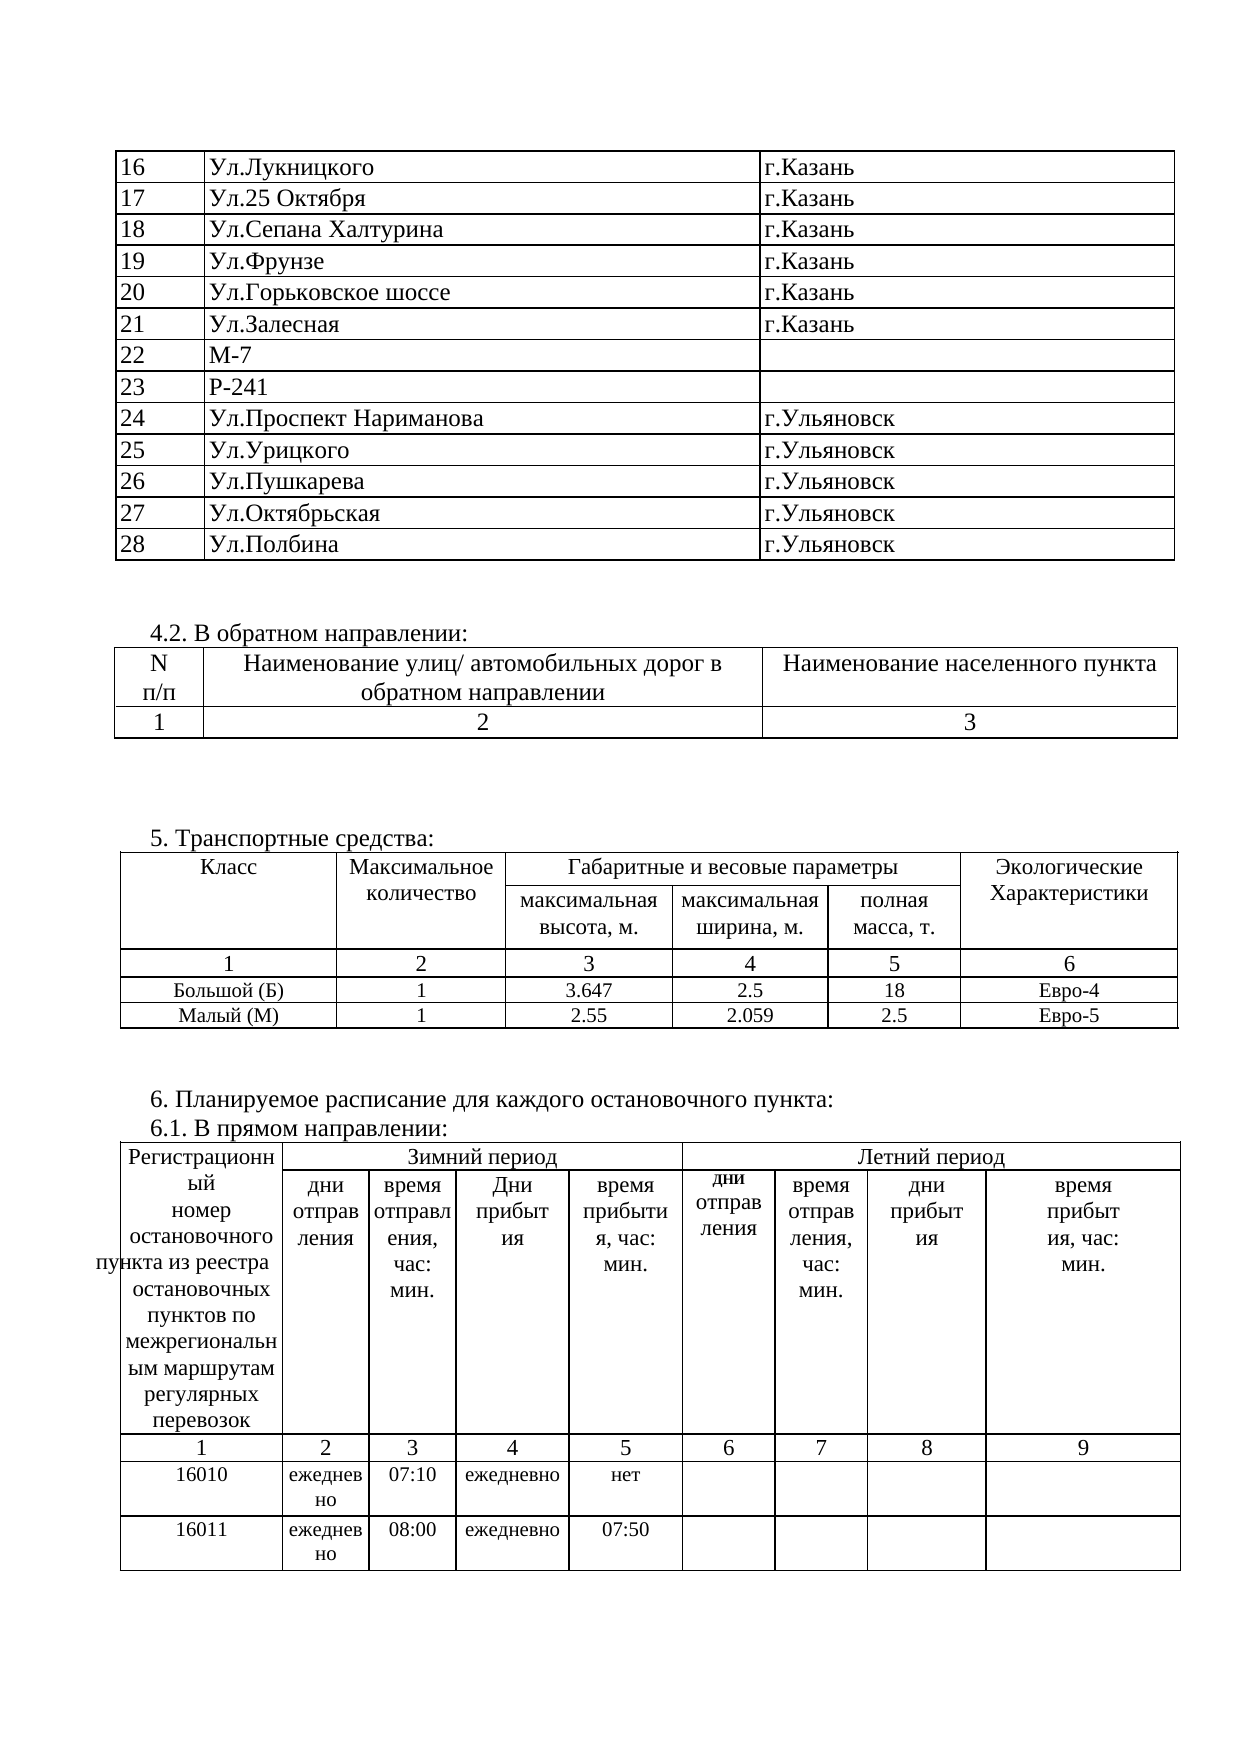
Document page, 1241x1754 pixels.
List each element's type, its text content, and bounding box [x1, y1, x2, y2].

table_cell 1 [115, 707, 203, 737]
table_header Максимальное количество [337, 853, 505, 948]
table_cell г.Ульяновск [761, 498, 1174, 527]
table_cell дни отправ ления [283, 1171, 368, 1433]
table_cell ежедневно [457, 1517, 568, 1569]
table_header Зимний период [283, 1143, 682, 1169]
table_cell 18 [829, 978, 960, 1002]
table_cell 17 [117, 183, 204, 213]
table_cell [868, 1517, 985, 1569]
table_cell 07:10 [370, 1462, 455, 1515]
table_cell 1 [121, 950, 336, 976]
table_header Летний период [683, 1143, 1180, 1169]
table_cell Ул.Пушкарева [205, 466, 759, 496]
table_header N п/п [115, 648, 203, 706]
table_cell 24 [117, 403, 204, 433]
table_cell Ул.Сепана Халтурина [205, 215, 759, 244]
table_cell время прибыт ия, час: мин. [987, 1171, 1180, 1433]
table_cell 1 [337, 1003, 505, 1027]
table_cell 4 [457, 1435, 568, 1461]
table_cell г.Казань [761, 152, 1174, 181]
table_cell 3.647 [506, 978, 672, 1002]
table_cell г.Казань [761, 277, 1174, 307]
table_cell Ул.Полбина [205, 529, 759, 559]
table_cell Евро-5 [961, 1003, 1177, 1027]
table_cell 28 [117, 529, 204, 559]
table_header Экологические Характеристики [961, 853, 1177, 948]
table_cell г.Ульяновск [761, 529, 1174, 559]
table_cell 5 [570, 1435, 682, 1461]
table_cell максимальная высота, м. [506, 886, 672, 948]
table_cell 08:00 [370, 1517, 455, 1569]
table_cell [987, 1462, 1180, 1515]
table_cell г.Ульяновск [761, 435, 1174, 464]
table_cell полная масса, т. [829, 886, 960, 948]
table_header Наименование населенного пункта [763, 648, 1177, 706]
table_cell 07:50 [570, 1517, 682, 1569]
table_cell 9 [987, 1435, 1180, 1461]
table_cell 19 [117, 246, 204, 276]
table_cell 4 [673, 950, 827, 976]
table_header Класс [121, 853, 336, 948]
text 6. Планируемое расписание для каждого остановочного пункта: [150, 1084, 1090, 1113]
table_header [121, 1143, 282, 1433]
table_cell г.Казань [761, 183, 1174, 213]
text 6.1. В прямом направлении: [150, 1113, 1090, 1141]
table_cell г.Казань [761, 246, 1174, 276]
table_cell Ул.25 Октября [205, 183, 759, 213]
table_cell 21 [117, 309, 204, 339]
table_cell Малый (М) [121, 1003, 336, 1027]
table_cell Ул.Фрунзе [205, 246, 759, 276]
table_cell ДНИ отправ ления [683, 1171, 774, 1433]
table_cell М-7 [205, 340, 759, 370]
table_cell [761, 340, 1174, 370]
table_cell нет [570, 1462, 682, 1515]
table_cell 16 [117, 152, 204, 181]
text 4.2. В обратном направлении: [150, 618, 1090, 647]
table_cell 20 [117, 277, 204, 307]
table_cell г.Казань [761, 215, 1174, 244]
table_cell 26 [117, 466, 204, 496]
table_cell Ул.Залесная [205, 309, 759, 339]
table_cell максимальная ширина, м. [673, 886, 827, 948]
table_cell г.Ульяновск [761, 466, 1174, 496]
table_cell ежедневно [283, 1517, 368, 1569]
table_cell 2 [337, 950, 505, 976]
table_cell 2.5 [673, 978, 827, 1002]
table_header Габаритные и весовые параметры [506, 853, 960, 885]
text 5. Транспортные средства: [150, 823, 1090, 851]
table_cell [761, 372, 1174, 402]
table_cell 3 [763, 706, 1177, 737]
table_cell 6 [683, 1435, 774, 1461]
table_cell 2.059 [673, 1003, 827, 1027]
table_cell время отправ ления, час: мин. [776, 1171, 867, 1433]
table_cell 3 [506, 950, 672, 976]
table_header Наименование улиц/ автомобильных дорог в обратном направлении [204, 648, 762, 706]
table_cell г.Ульяновск [761, 403, 1174, 433]
table_cell 27 [117, 498, 204, 527]
table_cell 18 [117, 215, 204, 244]
table_cell 25 [117, 435, 204, 464]
table_cell Ул.Октябрьская [205, 498, 759, 527]
table_cell 1 [121, 1435, 282, 1461]
table_cell Ул.Урицкого [205, 435, 759, 464]
table_cell [868, 1462, 985, 1515]
table_cell Р-241 [205, 372, 759, 402]
table_cell 7 [776, 1435, 867, 1461]
table_cell 2 [283, 1435, 368, 1461]
table_cell 2.5 [829, 1003, 960, 1027]
table_cell Дни прибыт ия [457, 1171, 568, 1433]
table_cell Евро-4 [961, 978, 1177, 1002]
table_cell 23 [117, 372, 204, 402]
table_cell [776, 1462, 867, 1515]
table_cell ежедневно [457, 1462, 568, 1515]
table_cell 16011 [121, 1517, 282, 1569]
table_cell 16010 [121, 1462, 282, 1515]
table_cell [776, 1517, 867, 1569]
table_cell [987, 1517, 1180, 1569]
table_cell ежедневно [283, 1462, 368, 1515]
table_cell г.Казань [761, 309, 1174, 339]
table_cell 22 [117, 340, 204, 370]
table_cell дни прибыт ия [868, 1171, 985, 1433]
table_cell [683, 1517, 774, 1569]
table_cell Ул.Проспект Нариманова [205, 403, 759, 433]
table_cell Большой (Б) [121, 978, 336, 1002]
table_cell Ул.Горьковское шоссе [205, 277, 759, 307]
table_cell Ул.Лукницкого [205, 152, 759, 181]
table_cell время отправл ения, час: мин. [370, 1171, 455, 1433]
table_cell 2 [204, 707, 762, 737]
table_cell 6 [961, 950, 1177, 976]
table_cell 1 [337, 978, 505, 1002]
table_cell 5 [829, 950, 960, 976]
table_cell [683, 1462, 774, 1515]
table_cell 3 [370, 1435, 455, 1461]
table_cell время прибыти я, час: мин. [570, 1171, 682, 1433]
table_cell 8 [868, 1435, 985, 1461]
table_cell 2.55 [506, 1003, 672, 1027]
